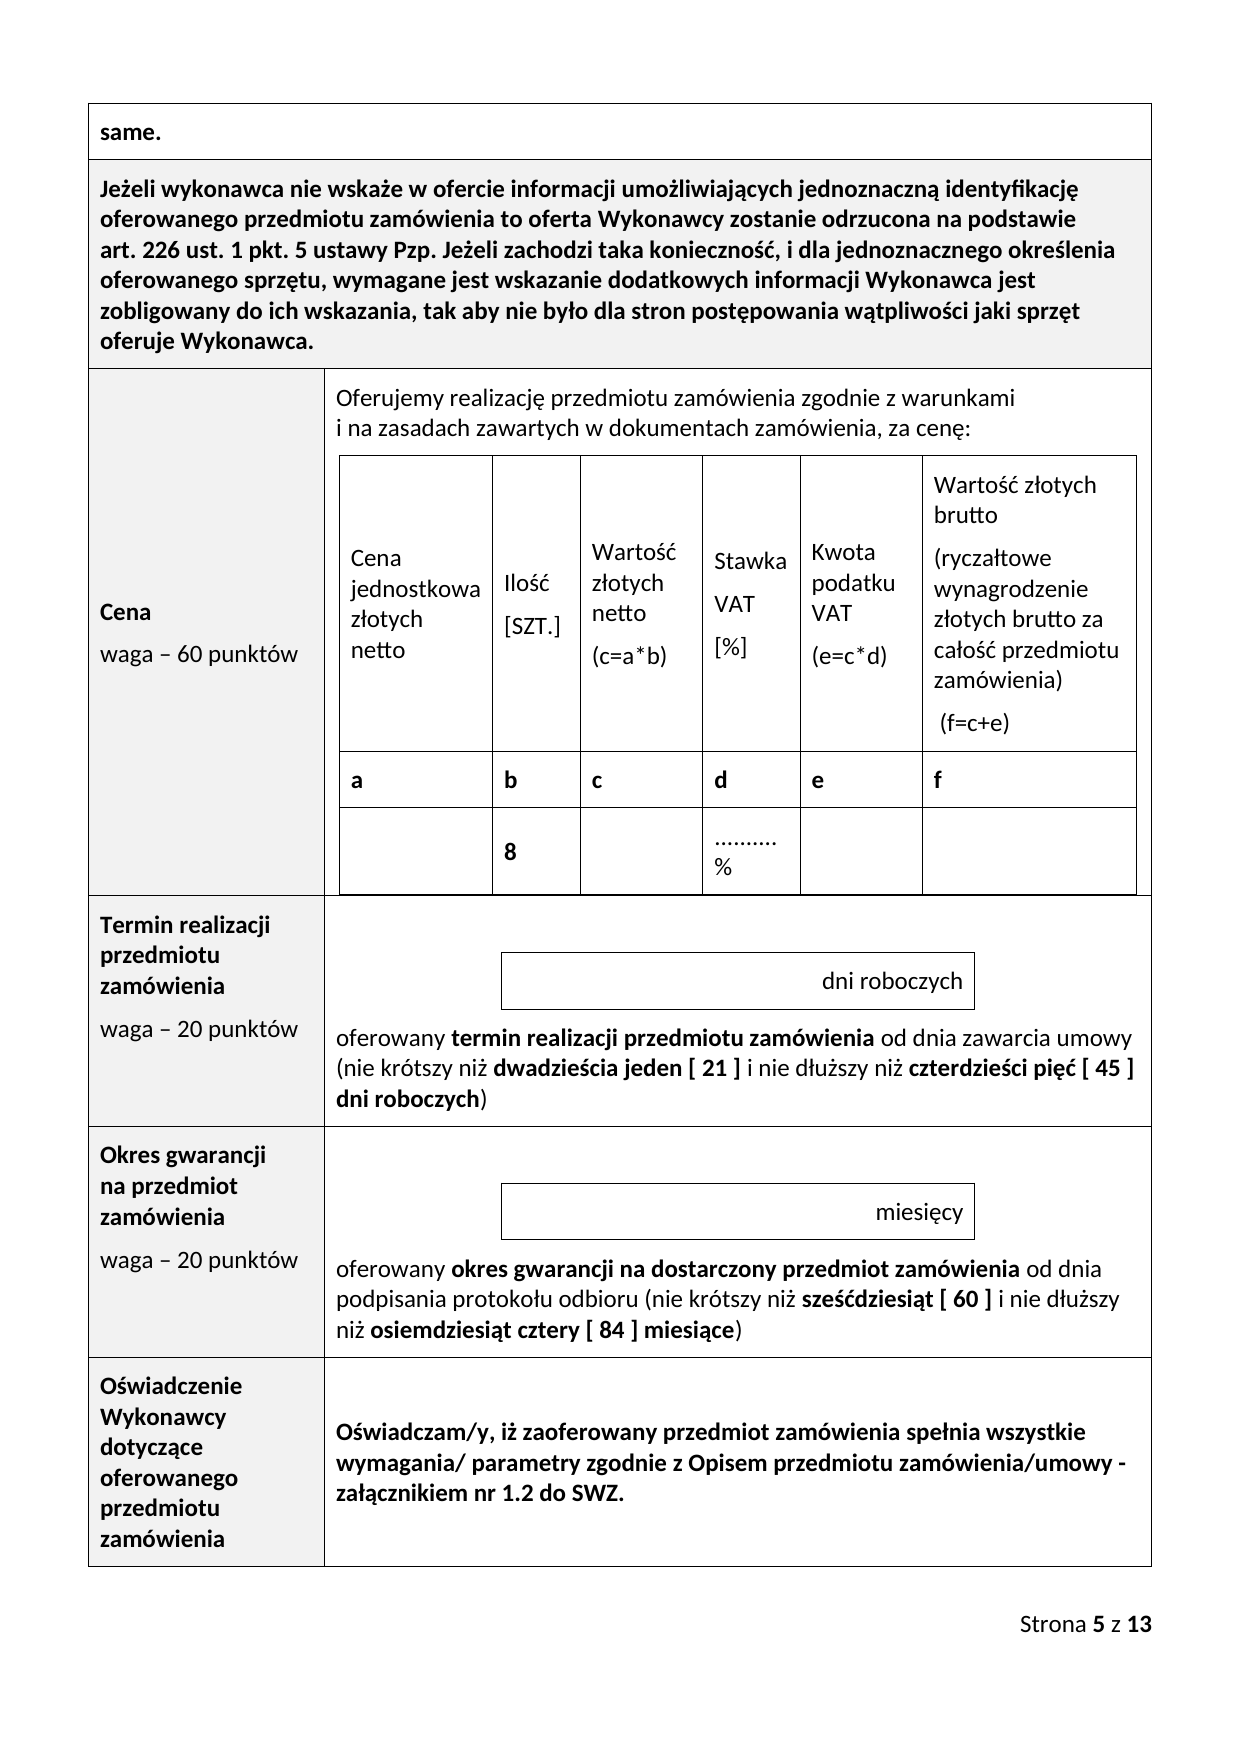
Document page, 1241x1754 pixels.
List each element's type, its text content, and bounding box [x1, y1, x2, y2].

table_cell Oświadczam/y, iż zaoferowany przedmiot zamówienia spełnia wszystkie wymagania/ parametry zgodnie z Opisem przedmiotu zamówienia/umowy - załącznikiem nr 1.2 do SWZ. [325, 1358, 1151, 1566]
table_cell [89, 104, 1151, 159]
table_cell Oświadczenie Wykonawcy dotyczące oferowanego przedmiotu zamówienia [89, 1358, 324, 1566]
table_cell Jeżeli wykonawca nie wskaże w ofercie informacji umożliwiających jednoznaczną identyfikację oferowanego przedmiotu zamówienia to oferta Wykonawcy zostanie odrzucona na podstawie art. 226 ust. 1 pkt. 5 ustawy Pzp. Jeżeli zachodzi taka konieczność, i dla jednoznacznego określenia oferowanego sprzętu, wymagane jest wskazanie dodatkowych informacji Wykonawca jest zobligowany do ich wskazania, tak aby nie było dla stron postępowania wątpliwości jaki sprzęt oferuje Wykonawca. [89, 160, 1151, 368]
table_cell oferowany termin realizacji przedmiotu zamówienia od dnia zawarcia umowy (nie krótszy niż dwadzieścia jeden [ 21 ] i nie dłuższy niż czterdzieści pięć [ 45 ] dni roboczych) [325, 896, 1151, 1126]
table_cell oferowany okres gwarancji na dostarczony przedmiot zamówienia od dnia podpisania protokołu odbioru (nie krótszy niż sześćdziesiąt [ 60 ] i nie dłuższy niż osiemdziesiąt cztery [ 84 ] miesiące) [325, 1127, 1151, 1357]
table_cell Okres gwarancji na przedmiot zamówienia waga – 20 punktów [89, 1127, 324, 1357]
table_cell Oferujemy realizację przedmiotu zamówienia zgodnie z warunkami i na zasadach zawartych w dokumentach zamówienia, za cenę: [325, 369, 1151, 895]
table_cell Cena waga – 60 punktów [89, 369, 324, 895]
table_cell Termin realizacji przedmiotu zamówienia waga – 20 punktów [89, 896, 324, 1126]
